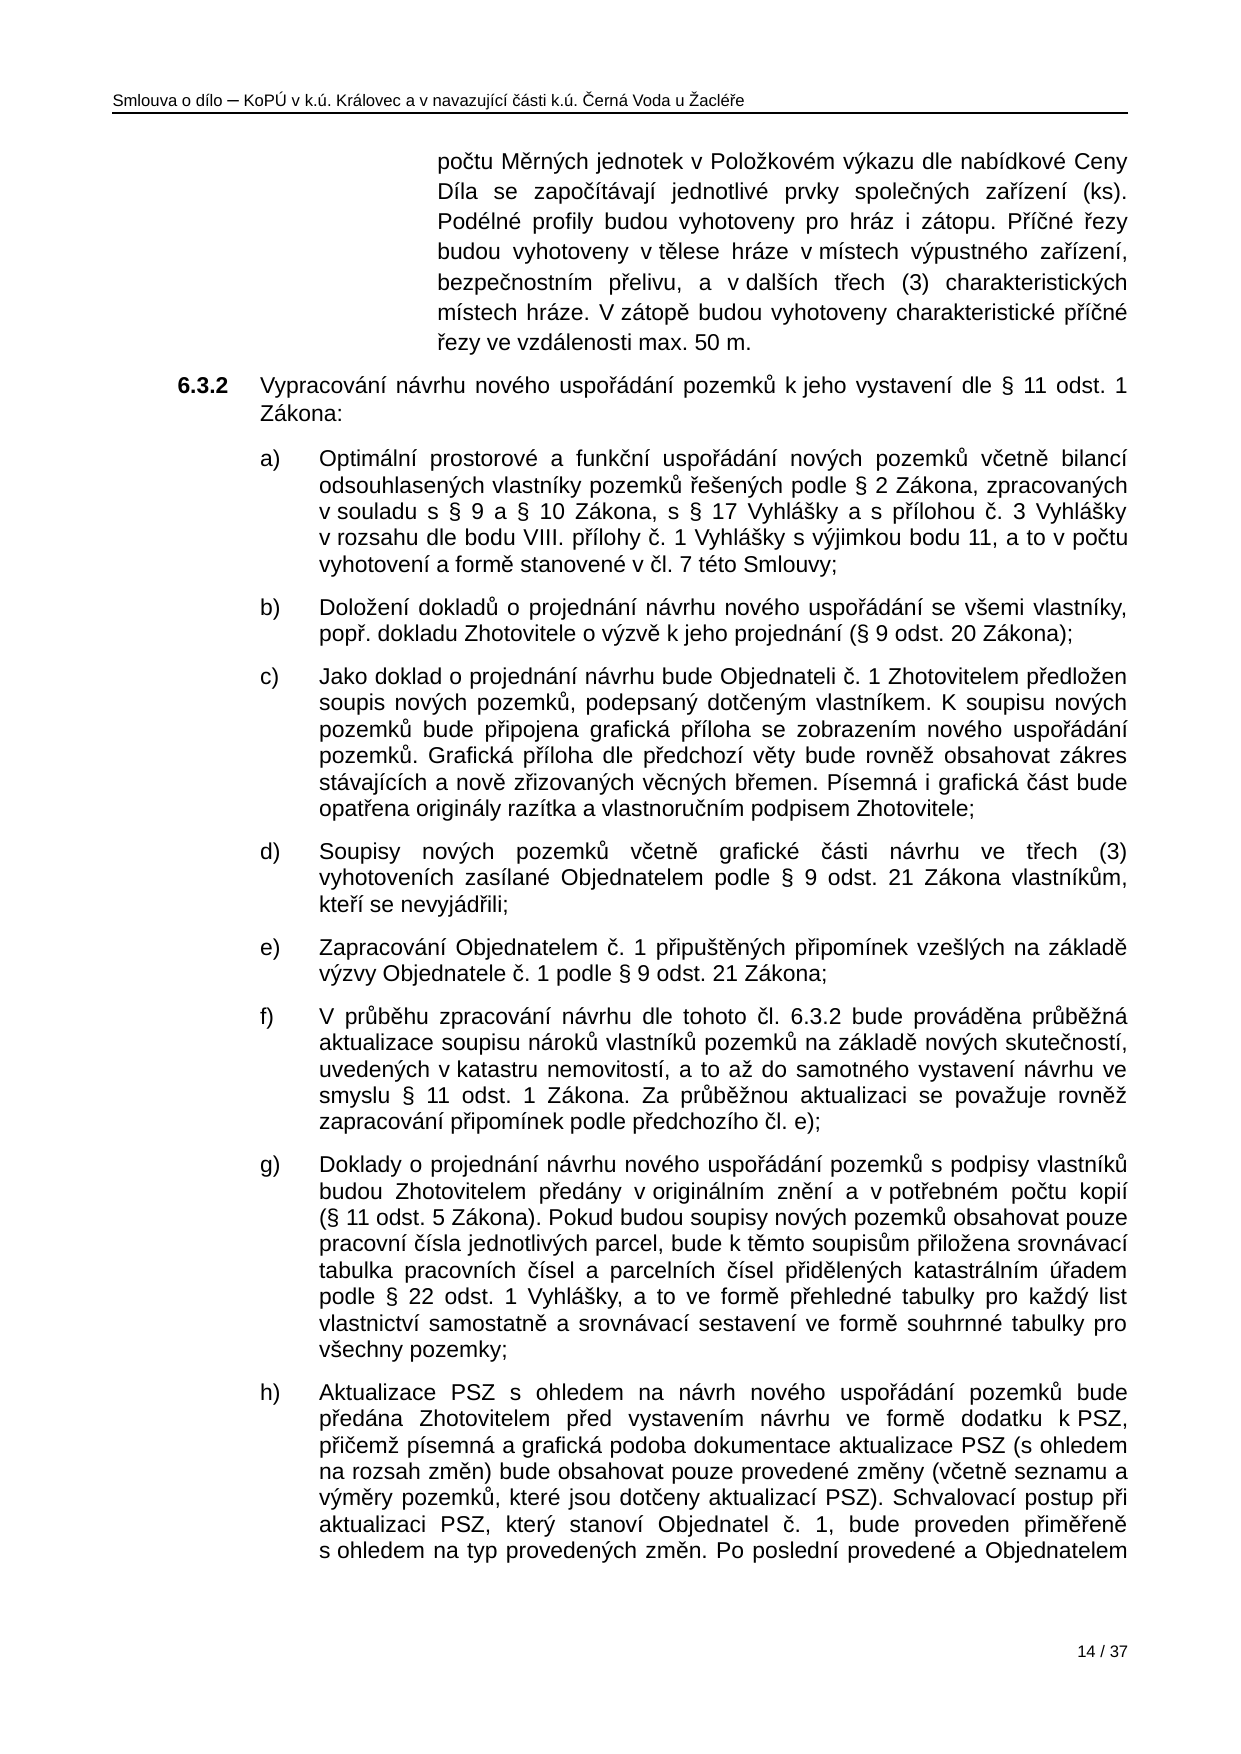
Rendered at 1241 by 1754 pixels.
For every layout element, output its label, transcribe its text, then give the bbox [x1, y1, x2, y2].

list Soupisy nových pozemků včetně grafické části návrhu ve třech (3) vyhotoveních zasílané Objednatelem podle § 9 odst. 21 Zákona vlastníkům, kteří se nevyjádřili; [260, 838, 1128, 917]
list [334, 148, 1128, 355]
list Doklady o projednání návrhu nového uspořádání pozemků s podpisy vlastníků budou Zhotovitelem předány v originálním znění a v potřebném počtu kopií (§ 11 odst. 5 Zákona). Pokud budou soupisy nových pozemků obsahovat pouze pracovní čísla jednotlivých parcel, bude k těmto soupisům přiložena srovnávací tabulka pracovních čísel a parcelních čísel přidělených katastrálním úřadem podle § 22 odst. 1 Vyhlášky, a to ve formě přehledné tabulky pro každý list vlastnictví samostatně a srovnávací sestavení ve formě souhrnné tabulky pro všechny pozemky; [260, 1151, 1128, 1362]
list Optimální prostorové a funkční uspořádání nových pozemků včetně bilancí odsouhlasených vlastníky pozemků řešených podle § 2 Zákona, zpracovaných v souladu s § 9 a § 10 Zákona, s § 17 Vyhlášky a s přílohou č. 3 Vyhlášky v rozsahu dle bodu VIII. přílohy č. 1 Vyhlášky s výjimkou bodu 11, a to v počtu vyhotovení a formě stanovené v čl. 7 této Smlouvy; [260, 445, 1128, 577]
list Doložení dokladů o projednání návrhu nového uspořádání se všemi vlastníky, popř. dokladu Zhotovitele o výzvě k jeho projednání (§ 9 odst. 20 Zákona); [260, 594, 1128, 646]
text Vypracování návrhu nového uspořádání pozemků k jeho vystavení dle § 11 odst. 1 Zákona: [177, 372, 1128, 426]
list Jako doklad o projednání návrhu bude Objednateli č. 1 Zhotovitelem předložen soupis nových pozemků, podepsaný dotčeným vlastníkem. K soupisu nových pozemků bude připojena grafická příloha se zobrazením nového uspořádání pozemků. Grafická příloha dle předchozí věty bude rovněž obsahovat zákres stávajících a nově zřizovaných věcných břemen. Písemná i grafická část bude opatřena originály razítka a vlastnoručním podpisem Zhotovitele; [260, 663, 1128, 821]
list Zapracování Objednatelem č. 1 připuštěných připomínek vzešlých na základě výzvy Objednatele č. 1 podle § 9 odst. 21 Zákona; [260, 933, 1128, 986]
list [260, 1379, 1128, 1563]
list V průběhu zpracování návrhu dle tohoto čl. 6.3.2 bude prováděna průběžná aktualizace soupisu nároků vlastníků pozemků na základě nových skutečností, uvedených v katastru nemovitostí, a to až do samotného vystavení návrhu ve smyslu § 11 odst. 1 Zákona. Za průběžnou aktualizaci se považuje rovněž zapracování připomínek podle předchozího čl. e); [260, 1003, 1128, 1135]
